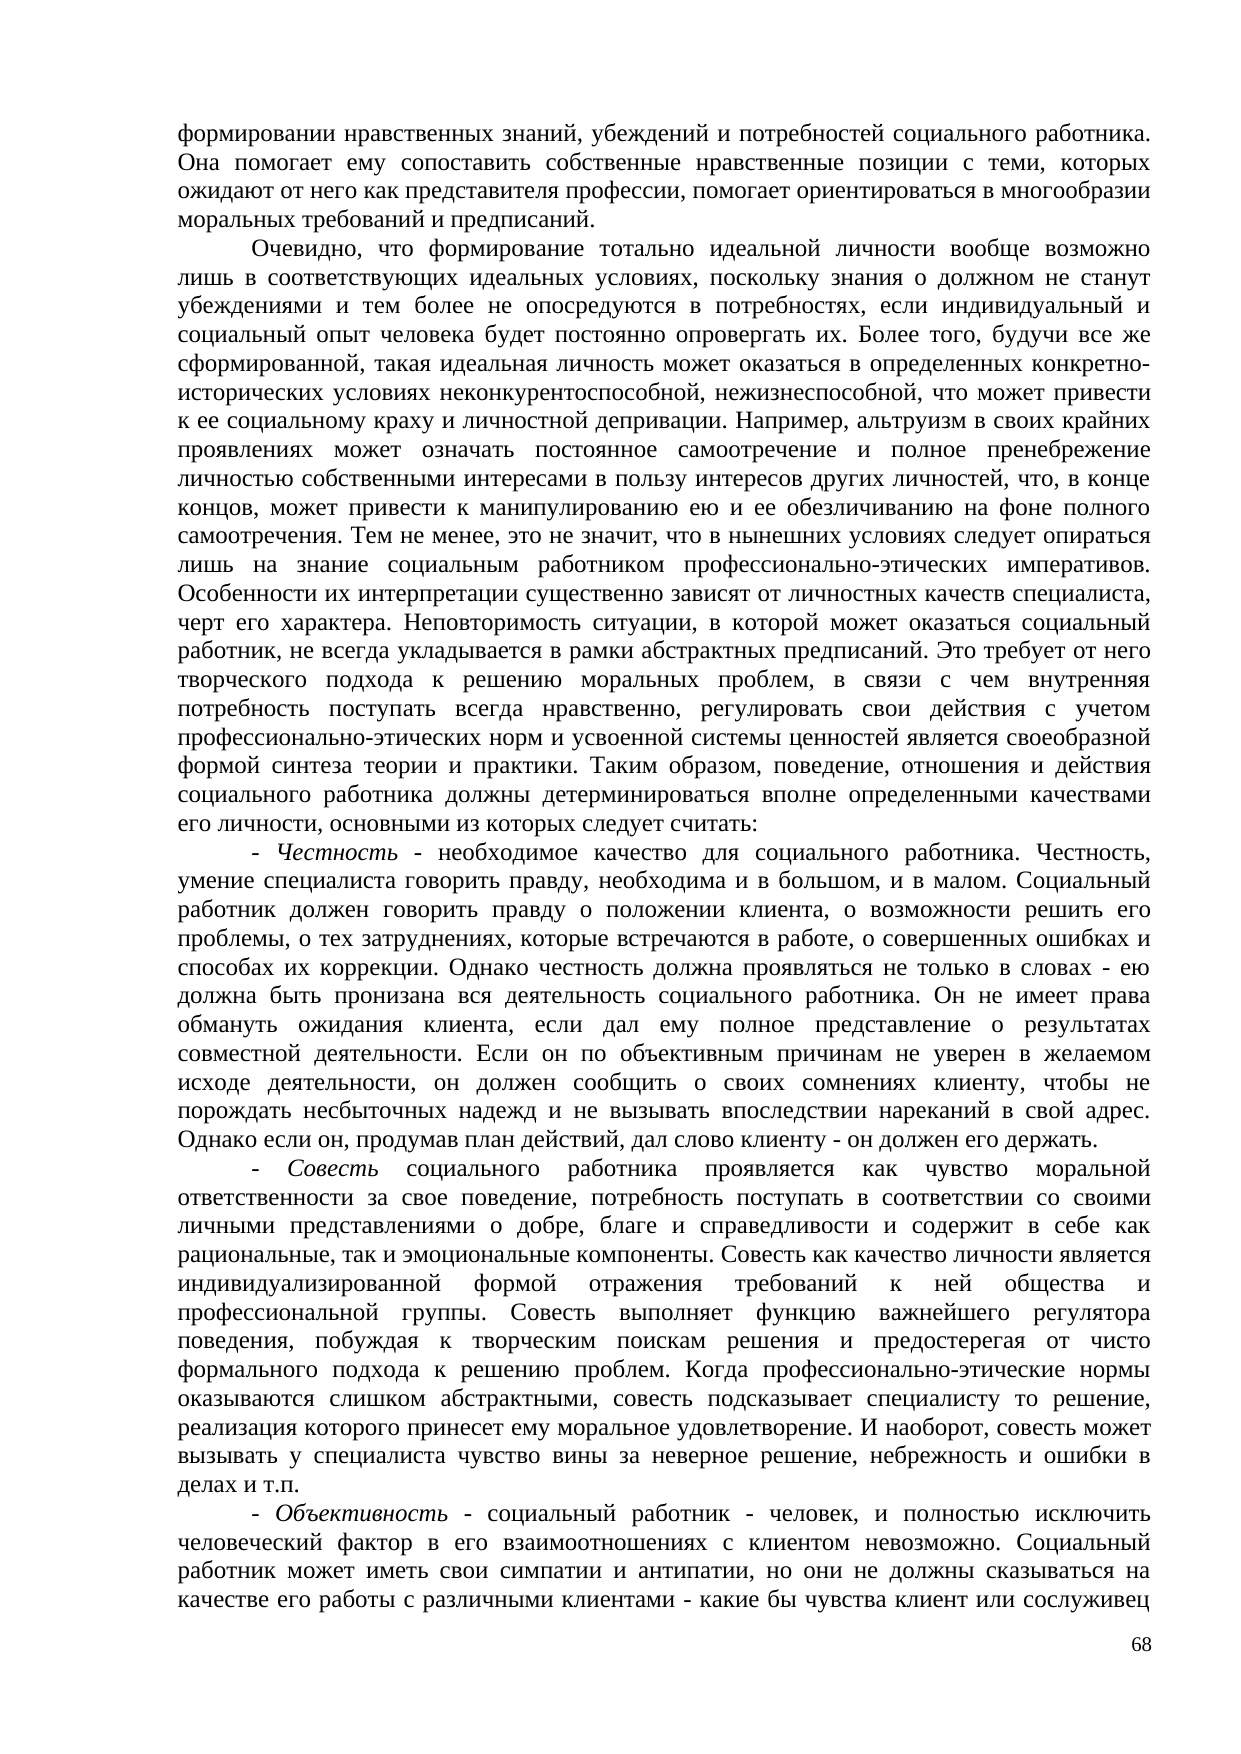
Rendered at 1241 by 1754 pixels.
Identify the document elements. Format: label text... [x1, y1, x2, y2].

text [177, 118, 1152, 233]
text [177, 1498, 1152, 1613]
text Очевидно, что формирование тотально идеальной личности вообще возможно лишь в соответствующих идеальных условиях, поскольку знания о должном не станут убеждениями и тем более не опосредуются в потребностях, если индивидуальный и социальный опыт человека будет постоянно опровергать их. Более того, будучи все же сформированной, такая идеальная личность может оказаться в определенных конкретно-исторических условиях неконкурентоспособной, нежизнеспособной, что может привести к ее социальному краху и личностной депривации. Например, альтруизм в своих крайних проявлениях может означать постоянное самоотречение и полное пренебрежение личностью собственными интересами в пользу интересов других личностей, что, в конце концов, может привести к манипулированию ею и ее обезличиванию на фоне полного самоотречения. Тем не менее, это не значит, что в нынешних условиях следует опираться лишь на знание социальным работником профессионально-этических императивов. Особенности их интерпретации существенно зависят от личностных качеств специалиста, черт его характера. Неповторимость ситуации, в которой может оказаться социальный работник, не всегда укладывается в рамки абстрактных предписаний. Это требует от него творческого подхода к решению моральных проблем, в связи с чем внутренняя потребность поступать всегда нравственно, регулировать свои действия с учетом профессионально-этических норм и усвоенной системы ценностей является своеобразной формой синтеза теории и практики. Таким образом, поведение, отношения и действия социального работника должны детерминироваться вполне определенными качествами его личности, основными из которых следует считать: [177, 233, 1152, 837]
text - Совесть социального работника проявляется как чувство моральной ответственности за свое поведение, потребность поступать в соответствии со своими личными представлениями о добре, благе и справедливости и содержит в себе как рациональные, так и эмоциональные компоненты. Совесть как качество личности является индивидуализированной формой отражения требований к ней общества и профессиональной группы. Совесть выполняет функцию важнейшего регулятора поведения, побуждая к творческим поискам решения и предостерегая от чисто формального подхода к решению проблем. Когда профессионально-этические нормы оказываются слишком абстрактными, совесть подсказывает специалисту то решение, реализация которого принесет ему моральное удовлетворение. И наоборот, совесть может вызывать у специалиста чувство вины за неверное решение, небрежность и ошибки в делах и т.п. [177, 1153, 1152, 1498]
text - Честность - необходимое качество для социального работника. Честность, умение специалиста говорить правду, необходима и в большом, и в малом. Социальный работник должен говорить правду о положении клиента, о возможности решить его проблемы, о тех затруднениях, которые встречаются в работе, о совершенных ошибках и способах их коррекции. Однако честность должна проявляться не только в словах - ею должна быть пронизана вся деятельность социального работника. Он не имеет права обмануть ожидания клиента, если дал ему полное представление о результатах совместной деятельности. Если он по объективным причинам не уверен в желаемом исходе деятельности, он должен сообщить о своих сомнениях клиенту, чтобы не порождать несбыточных надежд и не вызывать впоследствии нареканий в свой адрес. Однако если он, продумав план действий, дал слово клиенту - он должен его держать. [177, 837, 1152, 1153]
